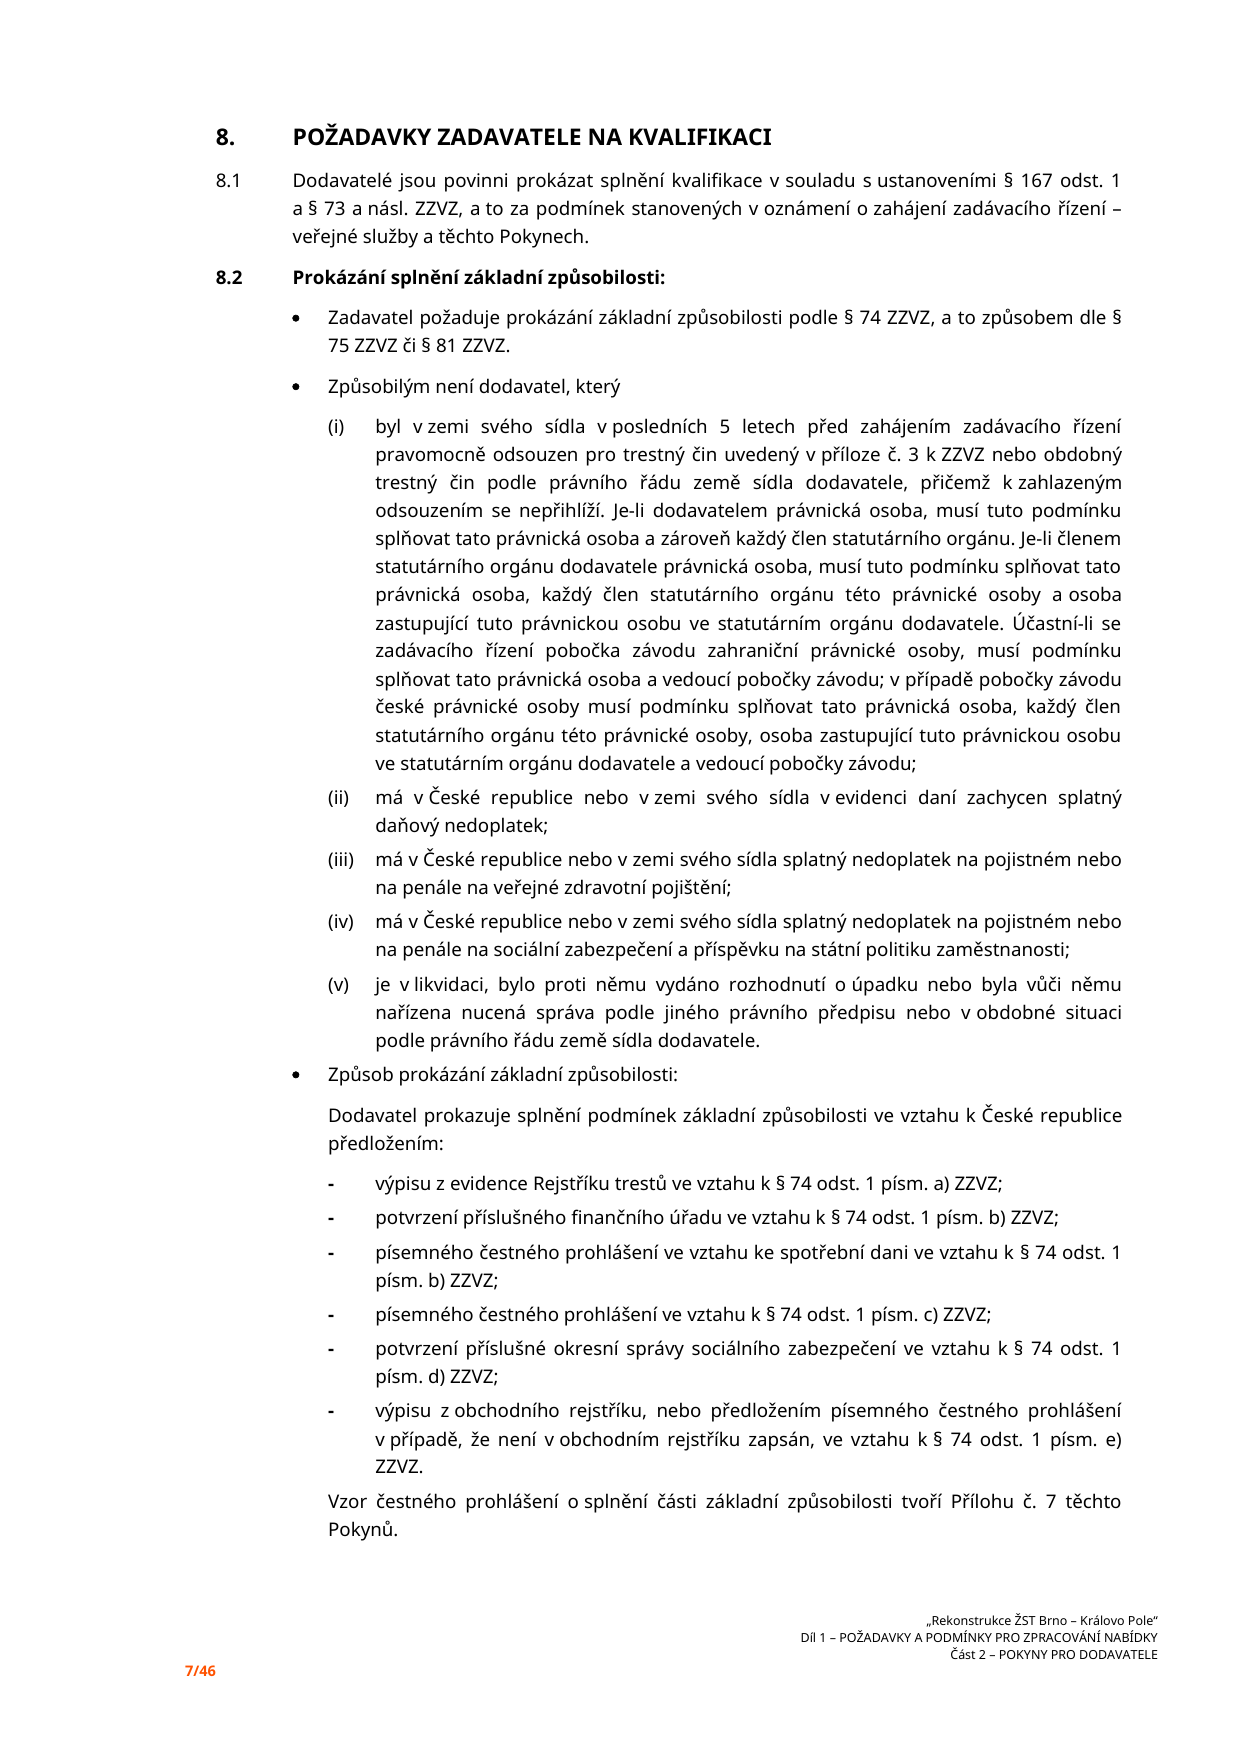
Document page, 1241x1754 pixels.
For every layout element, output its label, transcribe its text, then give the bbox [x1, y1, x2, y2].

text má v České republice nebo v zemi svého sídla splatný nedoplatek na pojistném nebo na penále na sociální zabezpečení a příspěvku na státní politiku zaměstnanosti; [328, 909, 1122, 962]
text Vzor čestného prohlášení o splnění části základní způsobilosti tvoří Přílohu č. 7 těchto Pokynů. [328, 1488, 1122, 1542]
text písemného čestného prohlášení ve vztahu ke spotřební dani ve vztahu k § 74 odst. 1 písm. b) ZZVZ; [328, 1239, 1122, 1292]
text má v České republice nebo v zemi svého sídla splatný nedoplatek na pojistném nebo na penále na veřejné zdravotní pojištění; [328, 846, 1122, 900]
text písemného čestného prohlášení ve vztahu k § 74 odst. 1 písm. c) ZZVZ; [328, 1301, 1122, 1327]
text Dodavatel prokazuje splnění podmínek základní způsobilosti ve vztahu k České republice předložením: [328, 1102, 1122, 1155]
text výpisu z evidence Rejstříku trestů ve vztahu k § 74 odst. 1 písm. a) ZZVZ; [328, 1170, 1122, 1196]
text potvrzení příslušné okresní správy sociálního zabezpečení ve vztahu k § 74 odst. 1 písm. d) ZZVZ; [328, 1336, 1122, 1389]
text je v likvidaci, bylo proti němu vydáno rozhodnutí o úpadku nebo byla vůči němu nařízena nucená správa podle jiného právního předpisu nebo v obdobné situaci podle právního řádu země sídla dodavatele. [328, 971, 1122, 1053]
text potvrzení příslušného finančního úřadu ve vztahu k § 74 odst. 1 písm. b) ZZVZ; [328, 1205, 1122, 1230]
text Prokázání splnění základní způsobilosti: [216, 264, 1122, 289]
text má v České republice nebo v zemi svého sídla v evidenci daní zachycen splatný daňový nedoplatek; [328, 784, 1122, 838]
text Dodavatelé jsou povinni prokázat splnění kvalifikace v souladu s ustanoveními § 167 odst. 1 a § 73 a násl. ZZVZ, a to za podmínek stanovených v oznámení o zahájení zadávacího řízení – veřejné služby a těchto Pokynech. [216, 167, 1122, 249]
text Způsobilým není dodavatel, který [292, 373, 1122, 399]
text výpisu z obchodního rejstříku, nebo předložením písemného čestného prohlášení v případě, že není v obchodním rejstříku zapsán, ve vztahu k § 74 odst. 1 písm. e) ZZVZ. [328, 1398, 1122, 1479]
text byl v zemi svého sídla v posledních 5 letech před zahájením zadávacího řízení pravomocně odsouzen pro trestný čin uvedený v příloze č. 3 k ZZVZ nebo obdobný trestný čin podle právního řádu země sídla dodavatele, přičemž k zahlazeným odsouzením se nepřihlíží. Je-li dodavatelem právnická osoba, musí tuto podmínku splňovat tato právnická osoba a zároveň každý člen statutárního orgánu. Je-li členem statutárního orgánu dodavatele právnická osoba, musí tuto podmínku splňovat tato právnická osoba, každý člen statutárního orgánu této právnické osoby a osoba zastupující tuto právnickou osobu ve statutárním orgánu dodavatele. Účastní-li se zadávacího řízení pobočka závodu zahraniční právnické osoby, musí podmínku splňovat tato právnická osoba a vedoucí pobočky závodu; v případě pobočky závodu české právnické osoby musí podmínku splňovat tato právnická osoba, každý člen statutárního orgánu této právnické osoby, osoba zastupující tuto právnickou osobu ve statutárním orgánu dodavatele a vedoucí pobočky závodu; [328, 414, 1122, 775]
text POŽADAVKY ZADAVATELE NA KVALIFIKACI [216, 121, 1122, 152]
text Způsob prokázání základní způsobilosti: [292, 1061, 1122, 1087]
text Zadavatel požaduje prokázání základní způsobilosti podle § 74 ZZVZ, a to způsobem dle § 75 ZZVZ či § 81 ZZVZ. [292, 304, 1122, 358]
